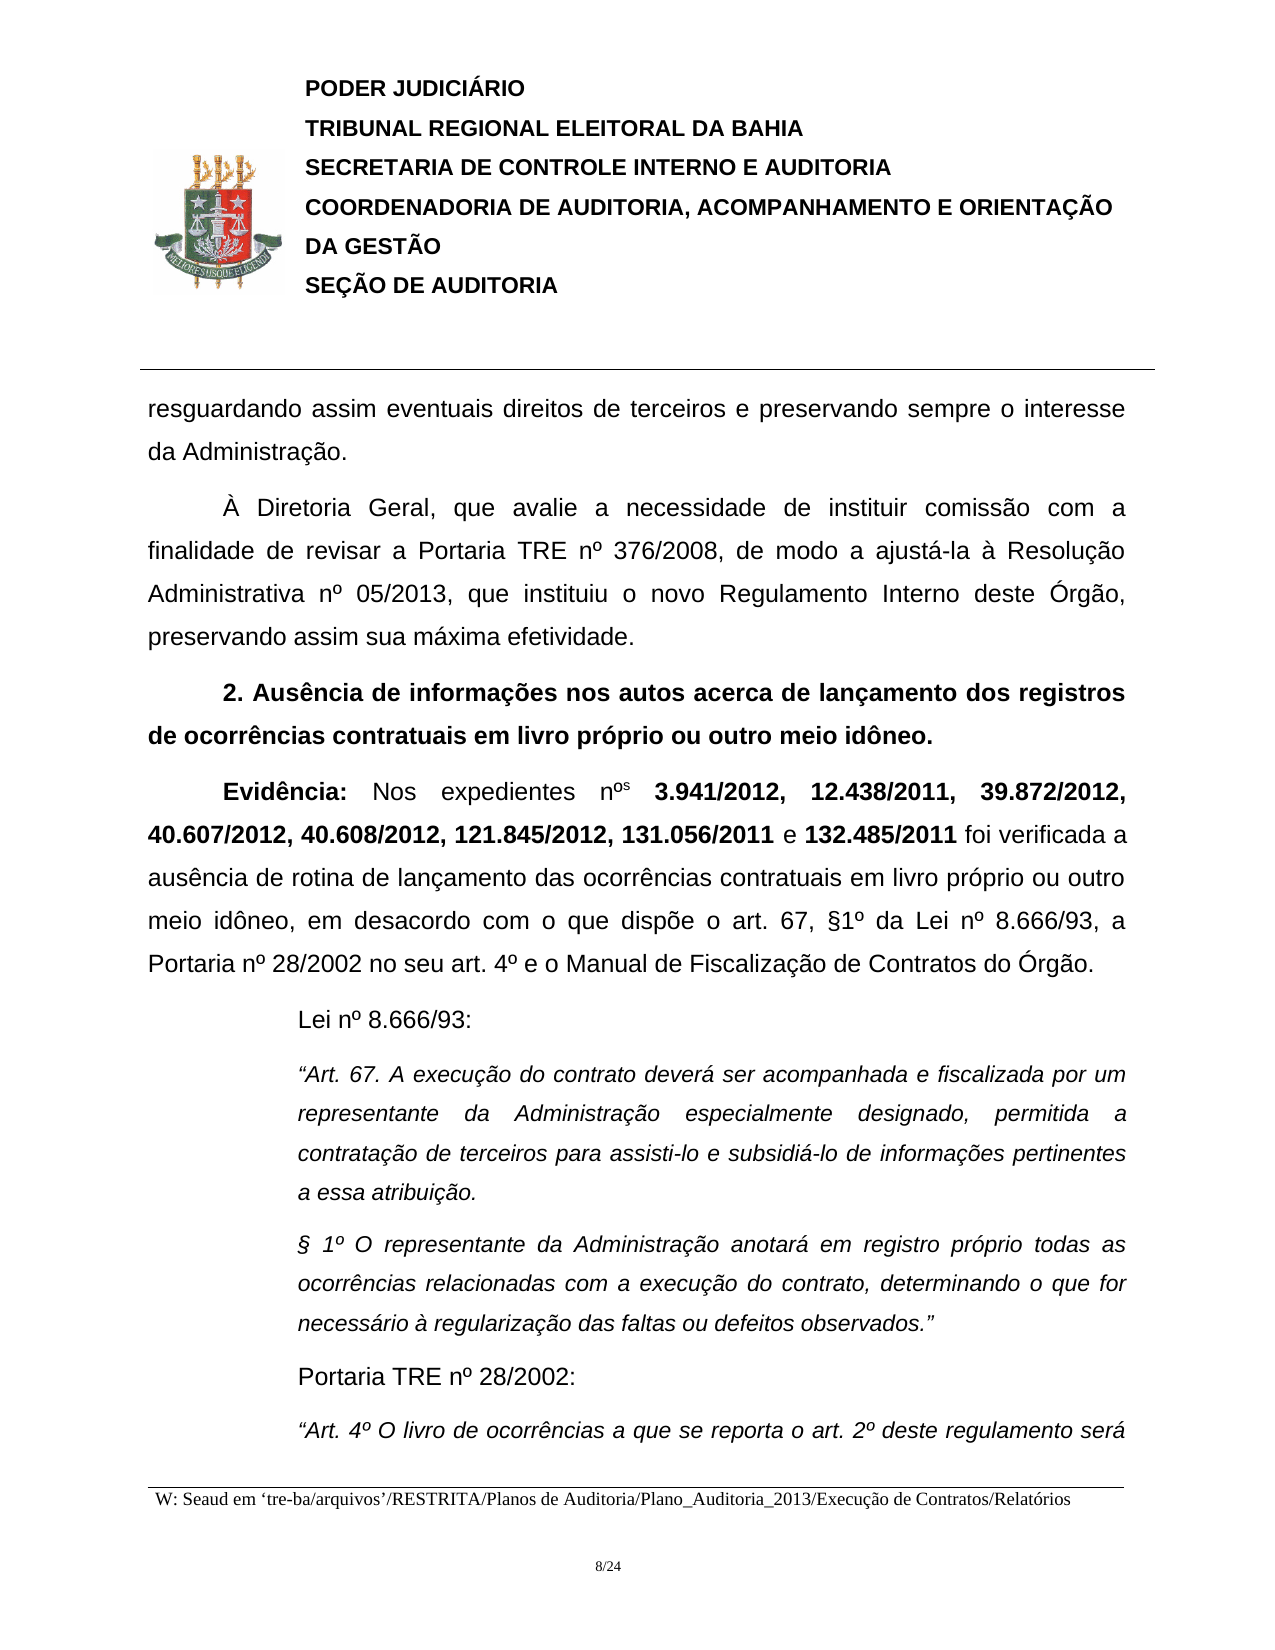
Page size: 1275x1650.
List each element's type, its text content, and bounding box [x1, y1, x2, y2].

text À Diretoria Geral, que avalie a necessidade de instituir comissão com a finalidade de revisar a Portaria TRE nº 376/2008, de modo a ajustá-la à Resolução Administrativa nº 05/2013, que instituiu o novo Regulamento Interno deste Órgão, preservando assim sua máxima efetividade. [148, 493, 1127, 651]
text § 1º O representante da Administração anotará em registro próprio todas as ocorrências relacionadas com a execução do contrato, determinando o que for necessário à regularização das faltas ou defeitos observados.” [298, 1231, 1127, 1336]
text “Art. 67. A execução do contrato deverá ser acompanhada e fiscalizada por um representante da Administração especialmente designado, permitida a contratação de terceiros para assisti-lo e subsidiá-lo de informações pertinentes a essa atribuição. [298, 1061, 1127, 1205]
picture [152, 149, 286, 295]
text 2. Ausência de informações nos autos acerca de lançamento dos registros de ocorrências contratuais em livro próprio ou outro meio idôneo. [148, 678, 1127, 750]
text Evidência: Nos expedientes nºs 3.941/2012, 12.438/2011, 39.872/2012, 40.607/2012, 40.608/2012, 121.845/2012, 131.056/2011 e 132.485/2011 foi verificada a ausência de rotina de lançamento das ocorrências contratuais em livro próprio ou outro meio idôneo, em desacordo com o que dispõe o art. 67, §1º da Lei nº 8.666/93, a Portaria nº 28/2002 no seu art. 4º e o Manual de Fiscalização de Contratos do Órgão. [148, 777, 1127, 978]
text Portaria TRE nº 28/2002: [148, 1362, 1127, 1391]
text Lei nº 8.666/93: [148, 1005, 1127, 1034]
